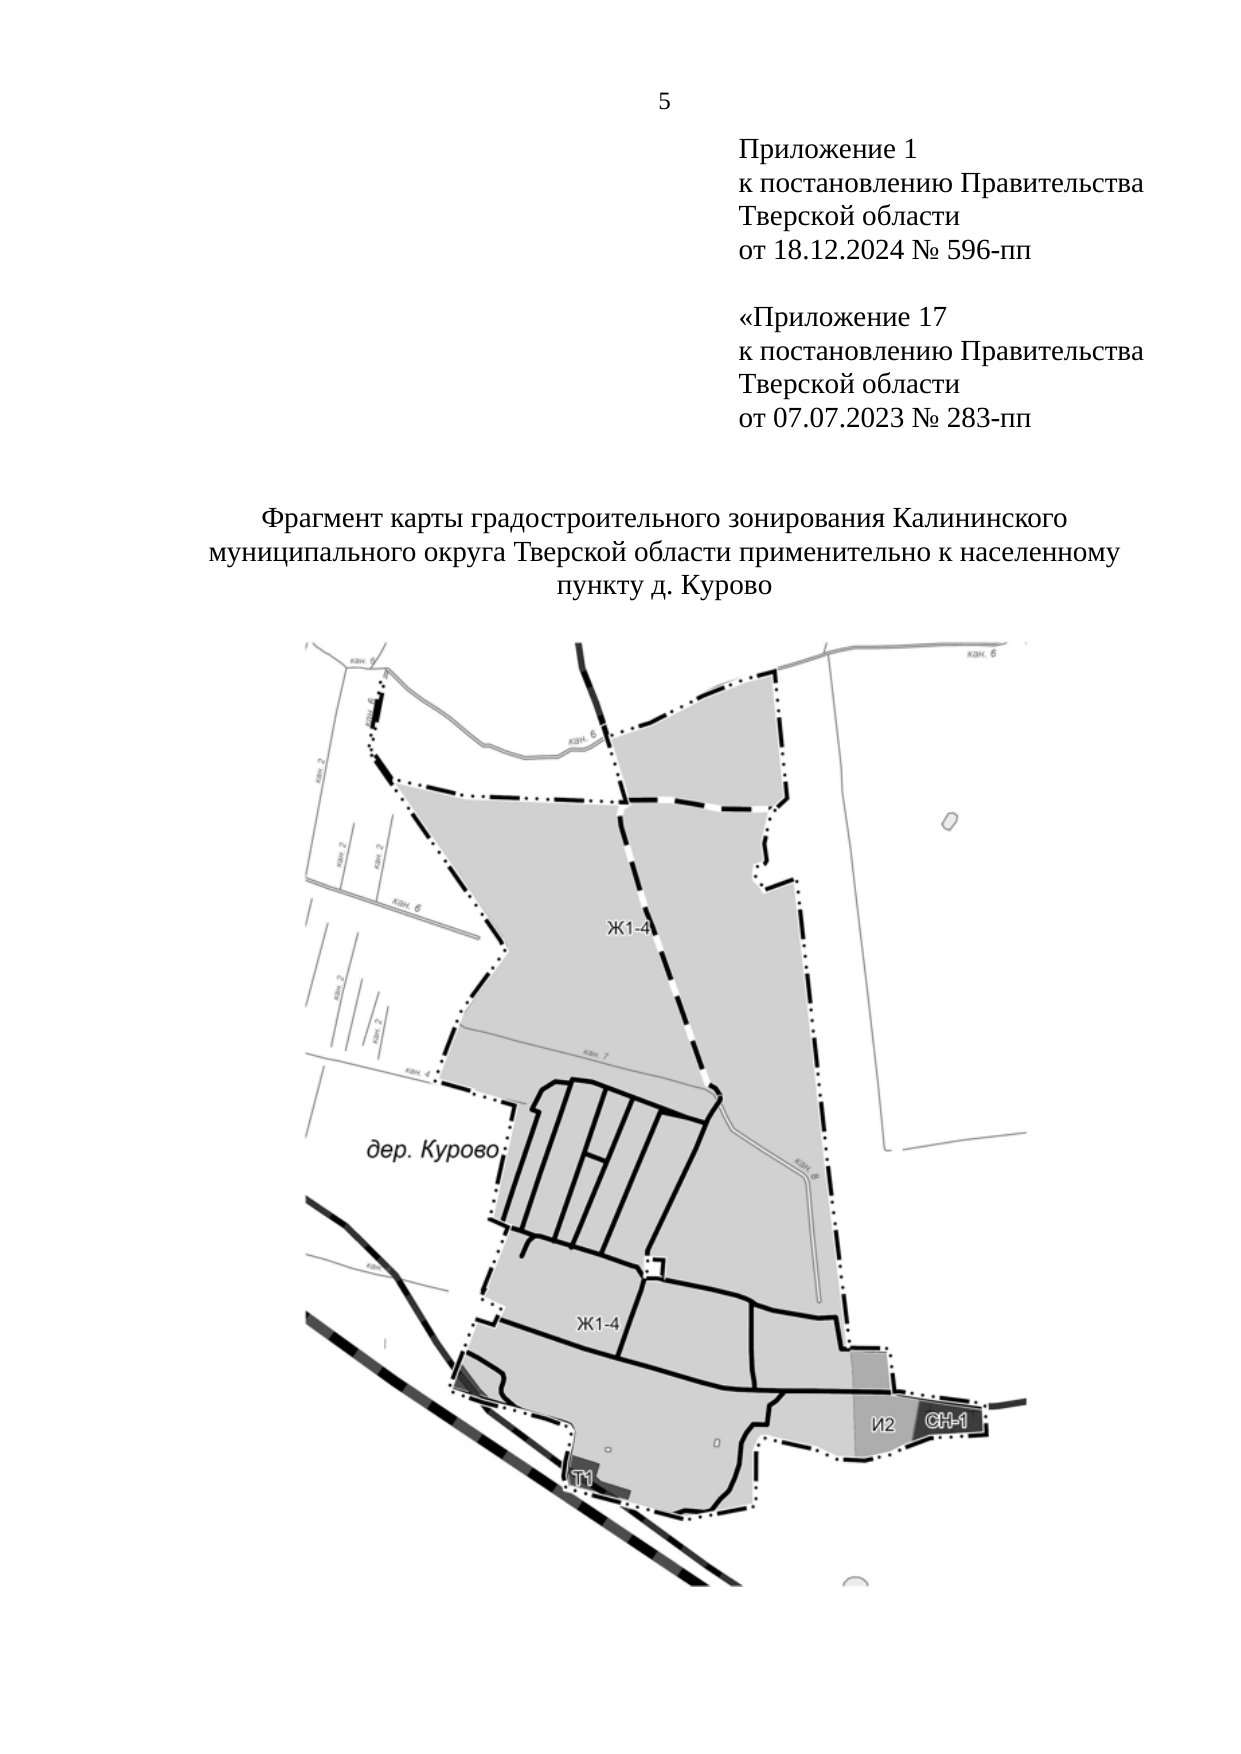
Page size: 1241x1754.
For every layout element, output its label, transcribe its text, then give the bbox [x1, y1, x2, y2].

text от 07.07.2023 № 283-пп [738, 400, 1152, 433]
text от 18.12.2024 № 596-пп [738, 232, 1152, 266]
text Приложение 1 [738, 131, 1152, 165]
text Тверской области [738, 198, 1152, 232]
text к постановлению Правительства Тверской области [738, 333, 1152, 400]
text Фрагмент карты градостроительного зонирования Калининского муниципального округа Тверской области применительно к населенному пункту д. Курово [177, 500, 1152, 601]
text «Приложение 17 [738, 299, 1152, 333]
text к постановлению Правительства [738, 165, 1152, 198]
